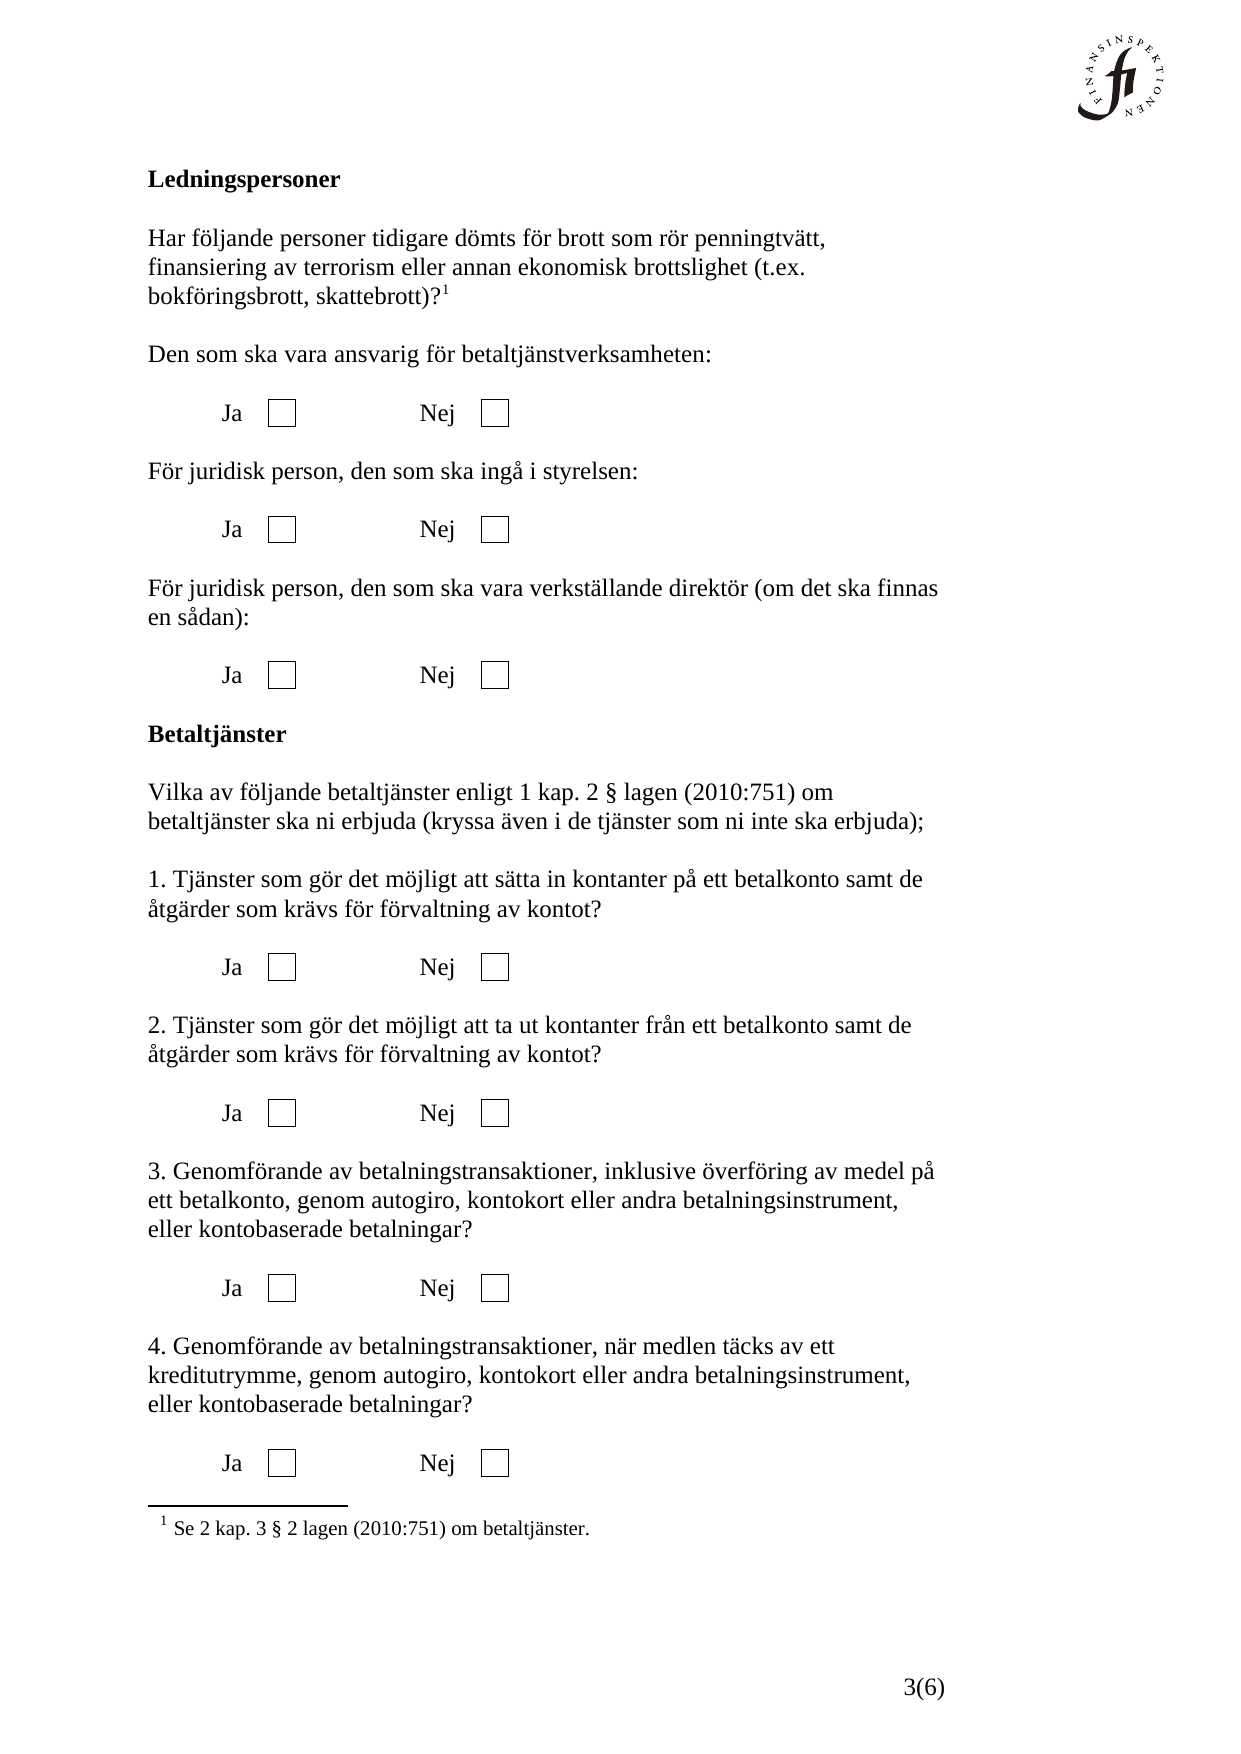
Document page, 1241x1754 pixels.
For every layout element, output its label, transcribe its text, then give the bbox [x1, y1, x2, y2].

text För juridisk person, den som ska vara verkställande direktör (om det ska finnas en sådan): [148, 572, 945, 631]
text 3. Genomförande av betalningstransaktioner, inklusive överföring av medel på ett betalkonto, genom autogiro, kontokort eller andra betalningsinstrument, eller kontobaserade betalningar? [148, 1156, 945, 1243]
text Vilka av följande betaltjänster enligt 1 kap. 2 § lagen (2010:751) om betaltjänster ska ni erbjuda (kryssa även i de tjänster som ni inte ska erbjuda); [148, 777, 945, 835]
text Ja Nej [222, 1272, 945, 1302]
subtitle Betaltjänster [148, 718, 945, 747]
text 2. Tjänster som gör det möjligt att ta ut kontanter från ett betalkonto samt de åtgärder som krävs för förvaltning av kontot? [148, 1010, 945, 1068]
text Ja Nej [222, 1097, 945, 1127]
text För juridisk person, den som ska ingå i styrelsen: [148, 456, 945, 485]
text 1. Tjänster som gör det möjligt att sätta in kontanter på ett betalkonto samt de åtgärder som krävs för förvaltning av kontot? [148, 864, 945, 922]
text Ja Nej [222, 397, 945, 427]
text Ja Nej [222, 952, 945, 981]
text Den som ska vara ansvarig för betaltjänstverksamheten: [148, 339, 945, 368]
text 4. Genomförande av betalningstransaktioner, när medlen täcks av ett kreditutrymme, genom autogiro, kontokort eller andra betalningsinstrument, eller kontobaserade betalningar? [148, 1331, 945, 1418]
text Ja Nej [222, 1447, 945, 1477]
text Ja Nej [222, 514, 945, 543]
text Ja Nej [222, 660, 945, 689]
subtitle Ledningspersoner [148, 164, 945, 193]
text Har följande personer tidigare dömts för brott som rör penningtvätt, finansiering av terrorism eller annan ekonomisk brottslighet (t.ex. bokföringsbrott, skattebrott)? [148, 222, 945, 310]
